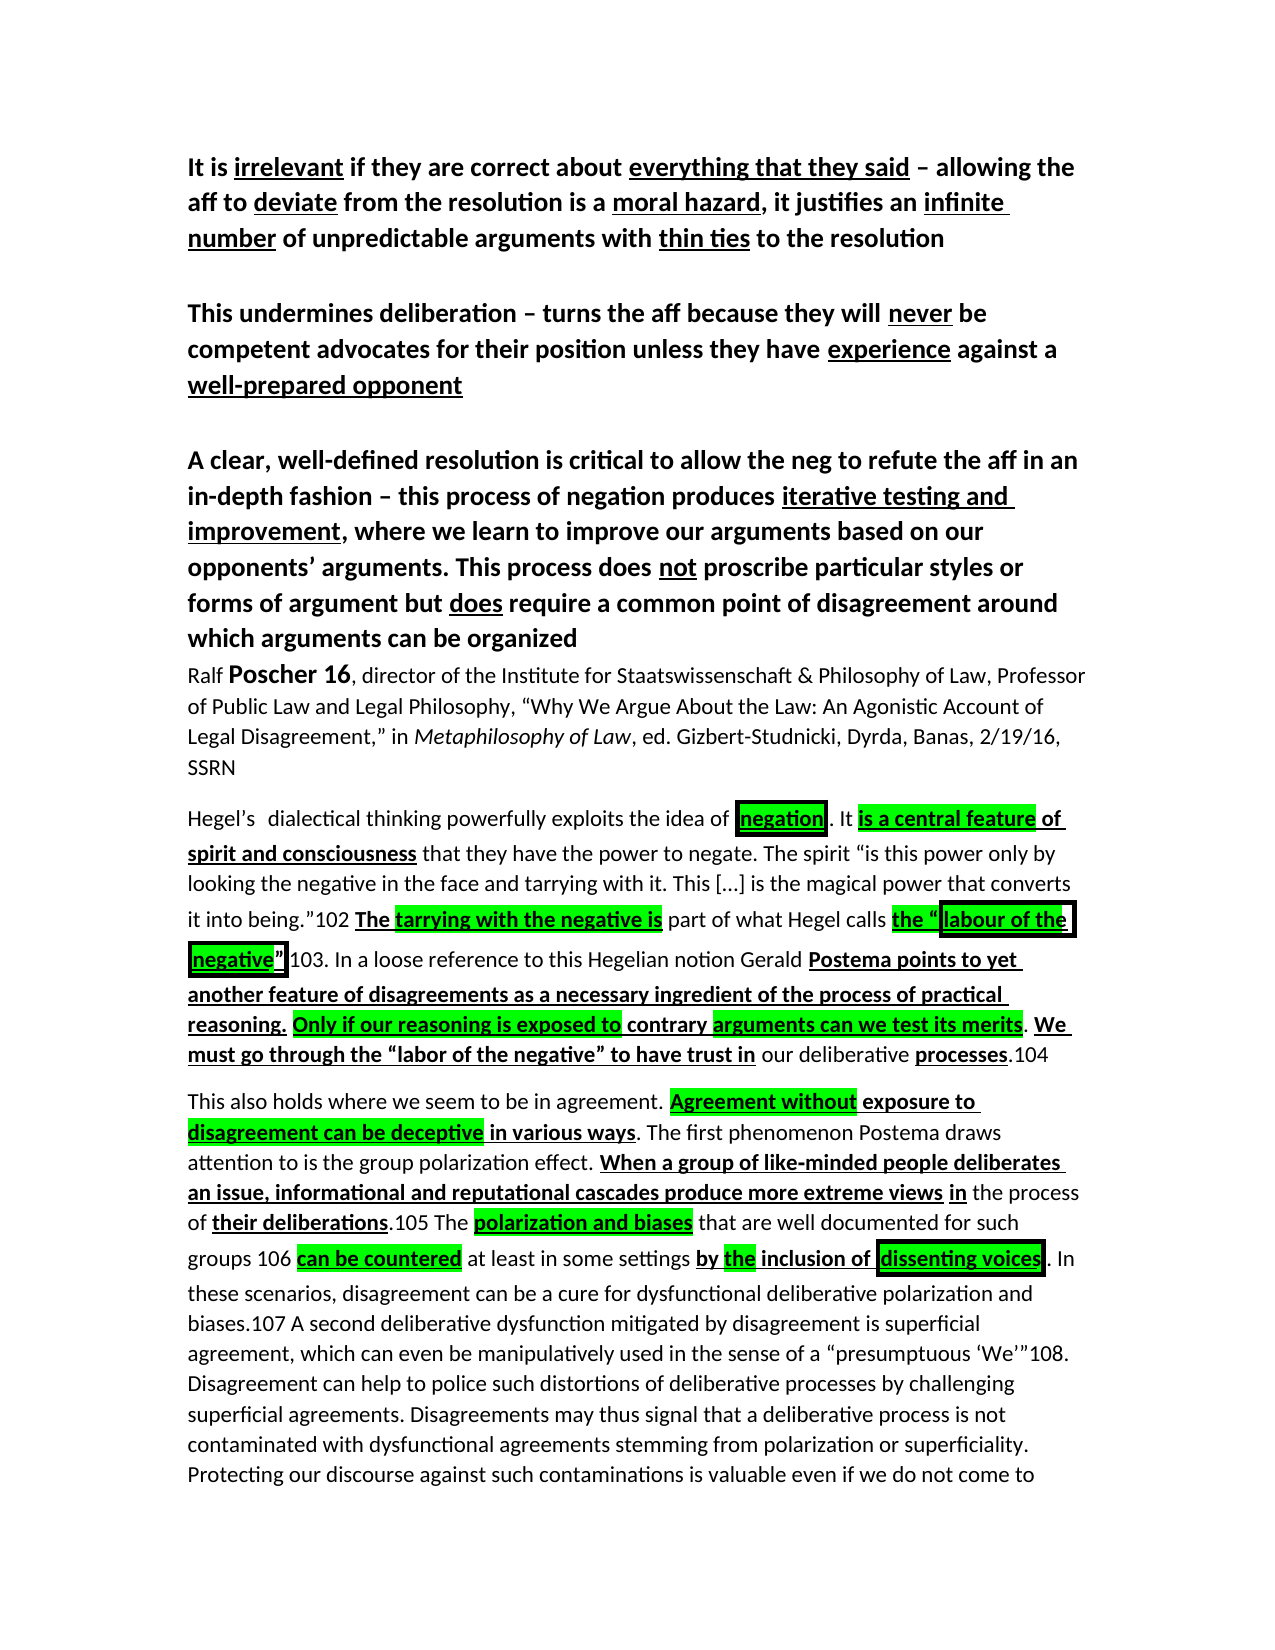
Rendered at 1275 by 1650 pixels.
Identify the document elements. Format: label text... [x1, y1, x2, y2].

subtitle It is irrelevant if they are correct about everything that they said – allowing the aff to deviate from the resolution is a moral hazard, it justifies an infinite number of unpredictable arguments with thin ties to the resolution [187, 150, 1087, 290]
text Ralf Poscher 16, director of the Institute for Staatswissenschaft & Philosophy of Law, Professor of Public Law and Legal Philosophy, “Why We Argue About the Law: An Agonistic Account of Legal Disagreement,” in Metaphilosophy of Law, ed. Gizbert-Studnicki, Dyrda, Banas, 2/19/16, SSRN [187, 657, 1087, 781]
subtitle This undermines deliberation – turns the aff because they will never be competent advocates for their position unless they have experience against a well-prepared opponent [187, 297, 1087, 437]
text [187, 1087, 1087, 1488]
subtitle A clear, well-defined resolution is critical to allow the neg to refute the aff in an in-depth fashion – this process of negation produces iterative testing and improvement, where we learn to improve our arguments based on our opponents’ arguments. This process does not proscribe particular styles or forms of argument but does require a common point of disagreement around which arguments can be organized [187, 443, 1087, 654]
text Hegel’s dialectical thinking powerfully exploits the idea of negation. It is a central feature of spirit and consciousness that they have the power to negate. The spirit “is this power only by looking the negative in the face and tarrying with it. This […] is the magical power that converts it into being.”102 The tarrying with the negative is part of what Hegel calls the “labour of the negative”103. In a loose reference to this Hegelian notion Gerald Postema points to yet another feature of disagreements as a necessary ingredient of the process of practical reasoning. Only if our reasoning is exposed to contrary arguments can we test its merits. We must go through the “labor of the negative” to have trust in our deliberative processes.104 [187, 799, 1087, 1069]
